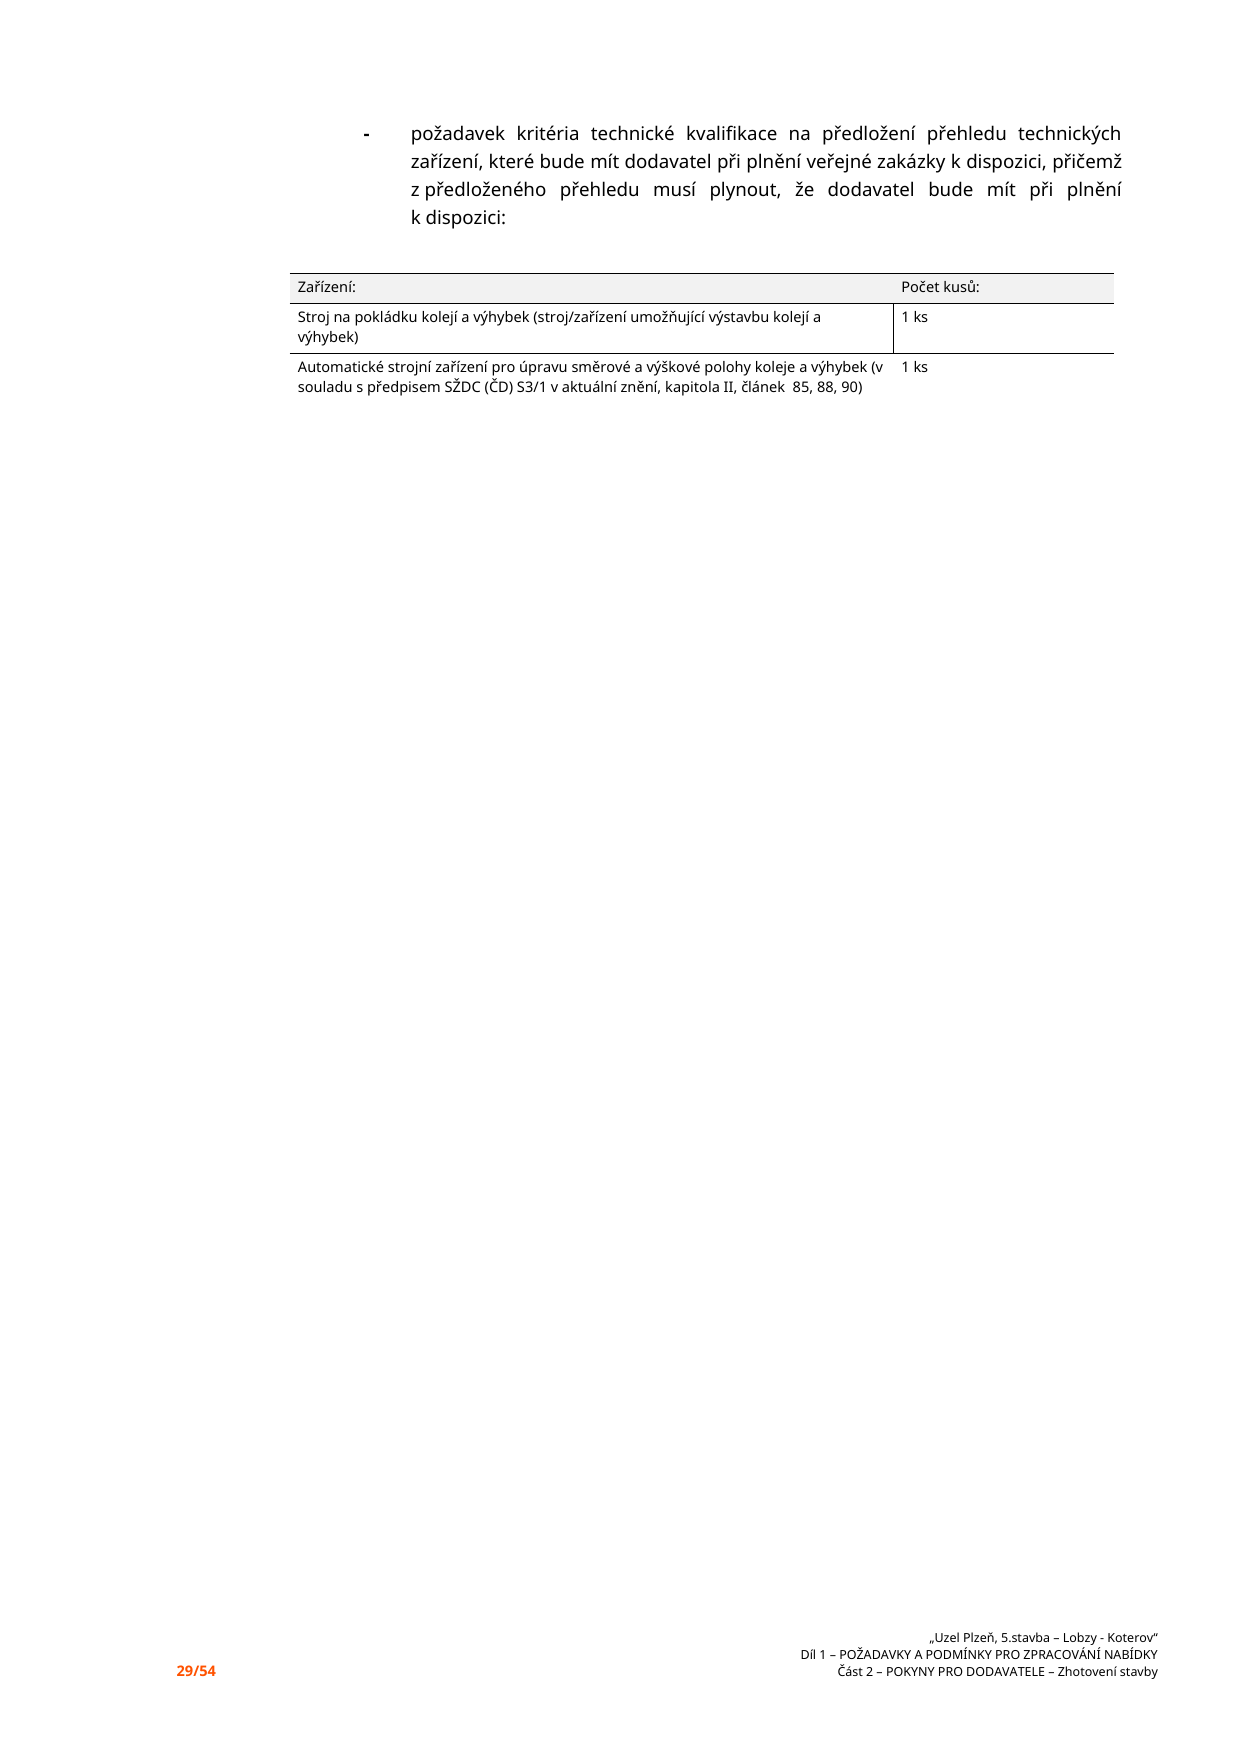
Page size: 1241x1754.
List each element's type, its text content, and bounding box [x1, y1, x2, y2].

table_cell Automatické strojní zařízení pro úpravu směrové a výškové polohy koleje a výhybek (v souladu s předpisem SŽDC (ČD) S3/1 v aktuální znění, kapitola II, článek 85, 88, 90) [290, 354, 893, 403]
table_header Zařízení: [290, 274, 893, 303]
table_cell 1 ks [894, 304, 1114, 353]
table_header Počet kusů: [893, 274, 1114, 303]
table_cell 1 ks [893, 354, 1114, 403]
text požadavek kritéria technické kvalifikace na předložení přehledu technických zařízení, které bude mít dodavatel při plnění veřejné zakázky k dispozici, přičemž z předloženého přehledu musí plynout, že dodavatel bude mít při plnění k dispozici: [363, 121, 1122, 230]
table_cell Stroj na pokládku kolejí a výhybek (stroj/zařízení umožňující výstavbu kolejí a výhybek) [290, 304, 893, 353]
